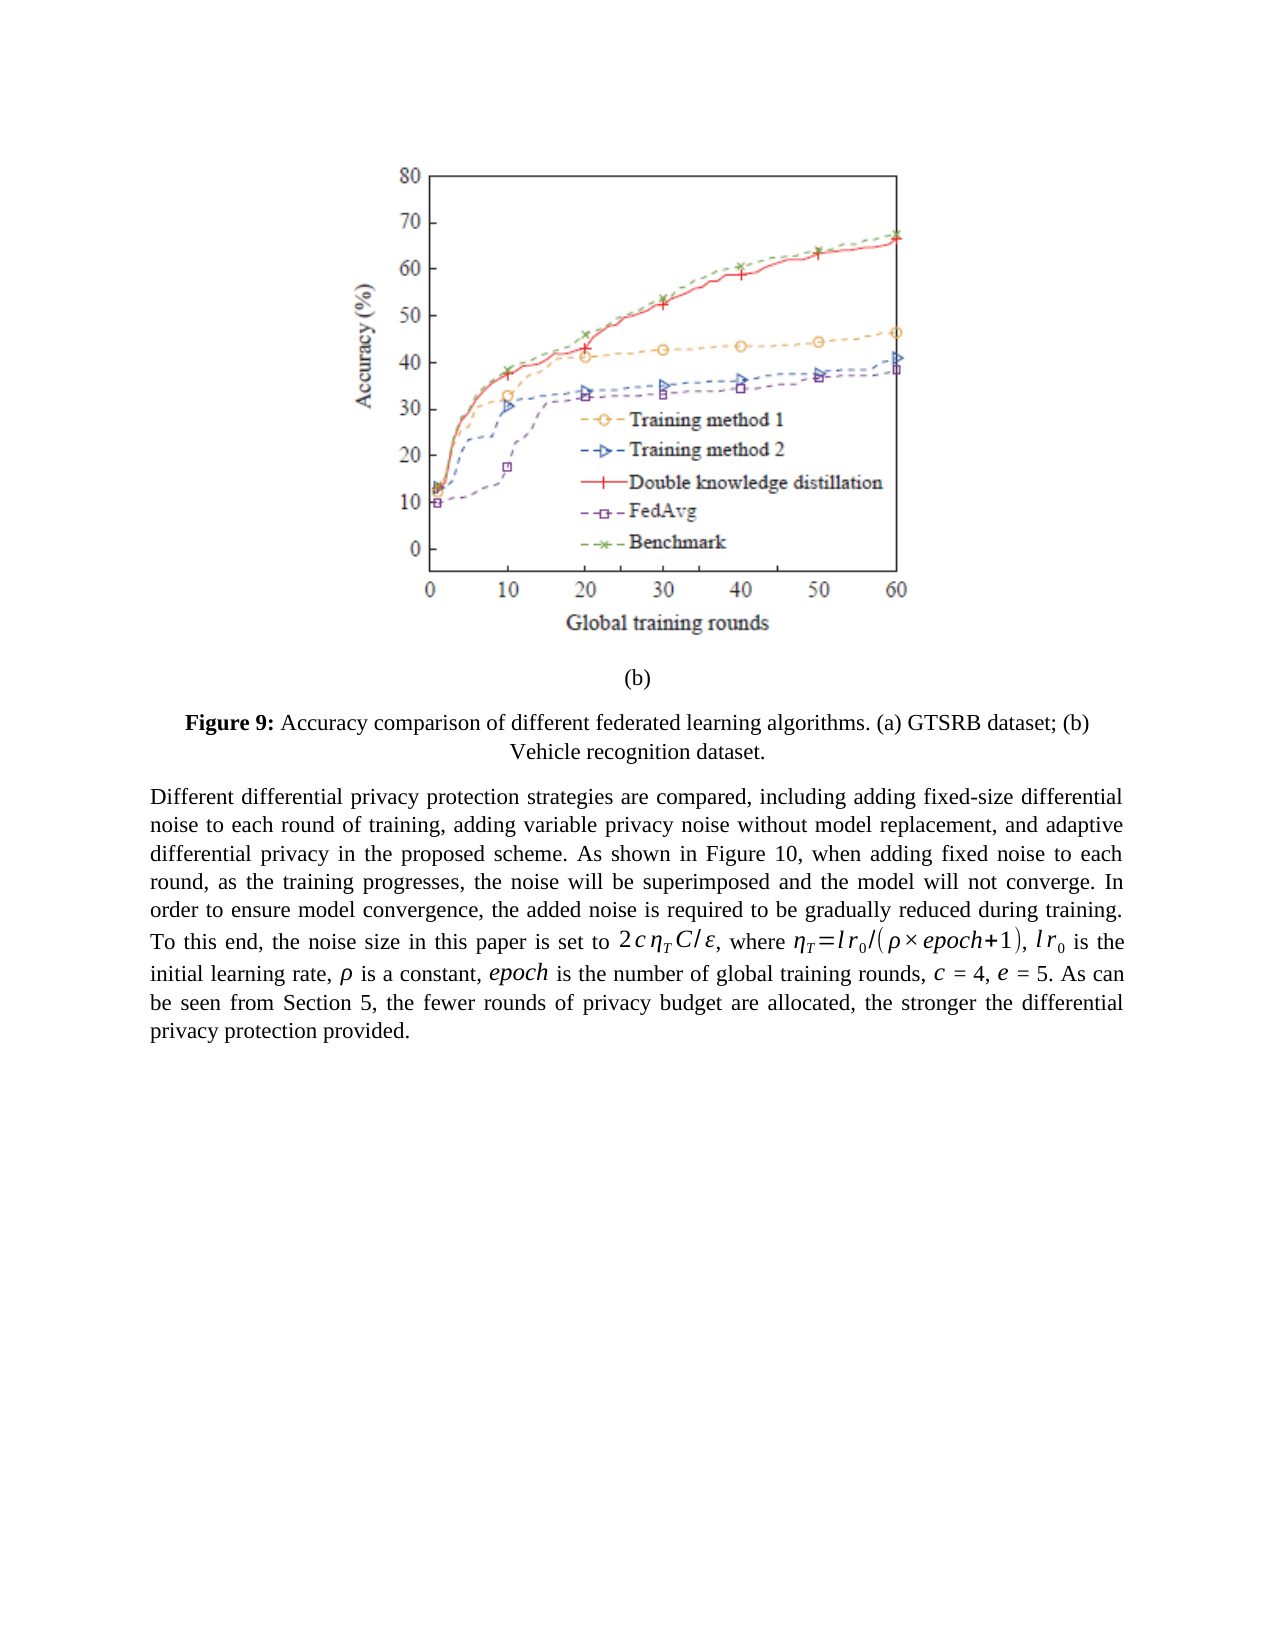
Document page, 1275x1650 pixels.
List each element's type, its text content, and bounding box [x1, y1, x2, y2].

picture [346, 150, 929, 646]
text Different differential privacy protection strategies are compared, including adding fixed-size differential noise to each round of training, adding variable privacy noise without model replacement, and adaptive differential privacy in the proposed scheme. As shown in Figure 10, when adding fixed noise to each round, as the training progresses, the noise will be superimposed and the model will not converge. In order to ensure model convergence, the added noise is required to be gradually reduced during training. To this end, the noise size in this paper is set to , where , is the initial learning rate, is a constant, is the number of global training rounds, = 4, = 5. As can be seen from Section 5, the fewer rounds of privacy budget are allocated, the stronger the differential privacy protection provided. [150, 783, 1125, 1043]
text Figure 9: Accuracy comparison of different federated learning algorithms. (a) GTSRB dataset; (b) Vehicle recognition dataset. [150, 709, 1125, 764]
text (b) [150, 664, 1125, 691]
